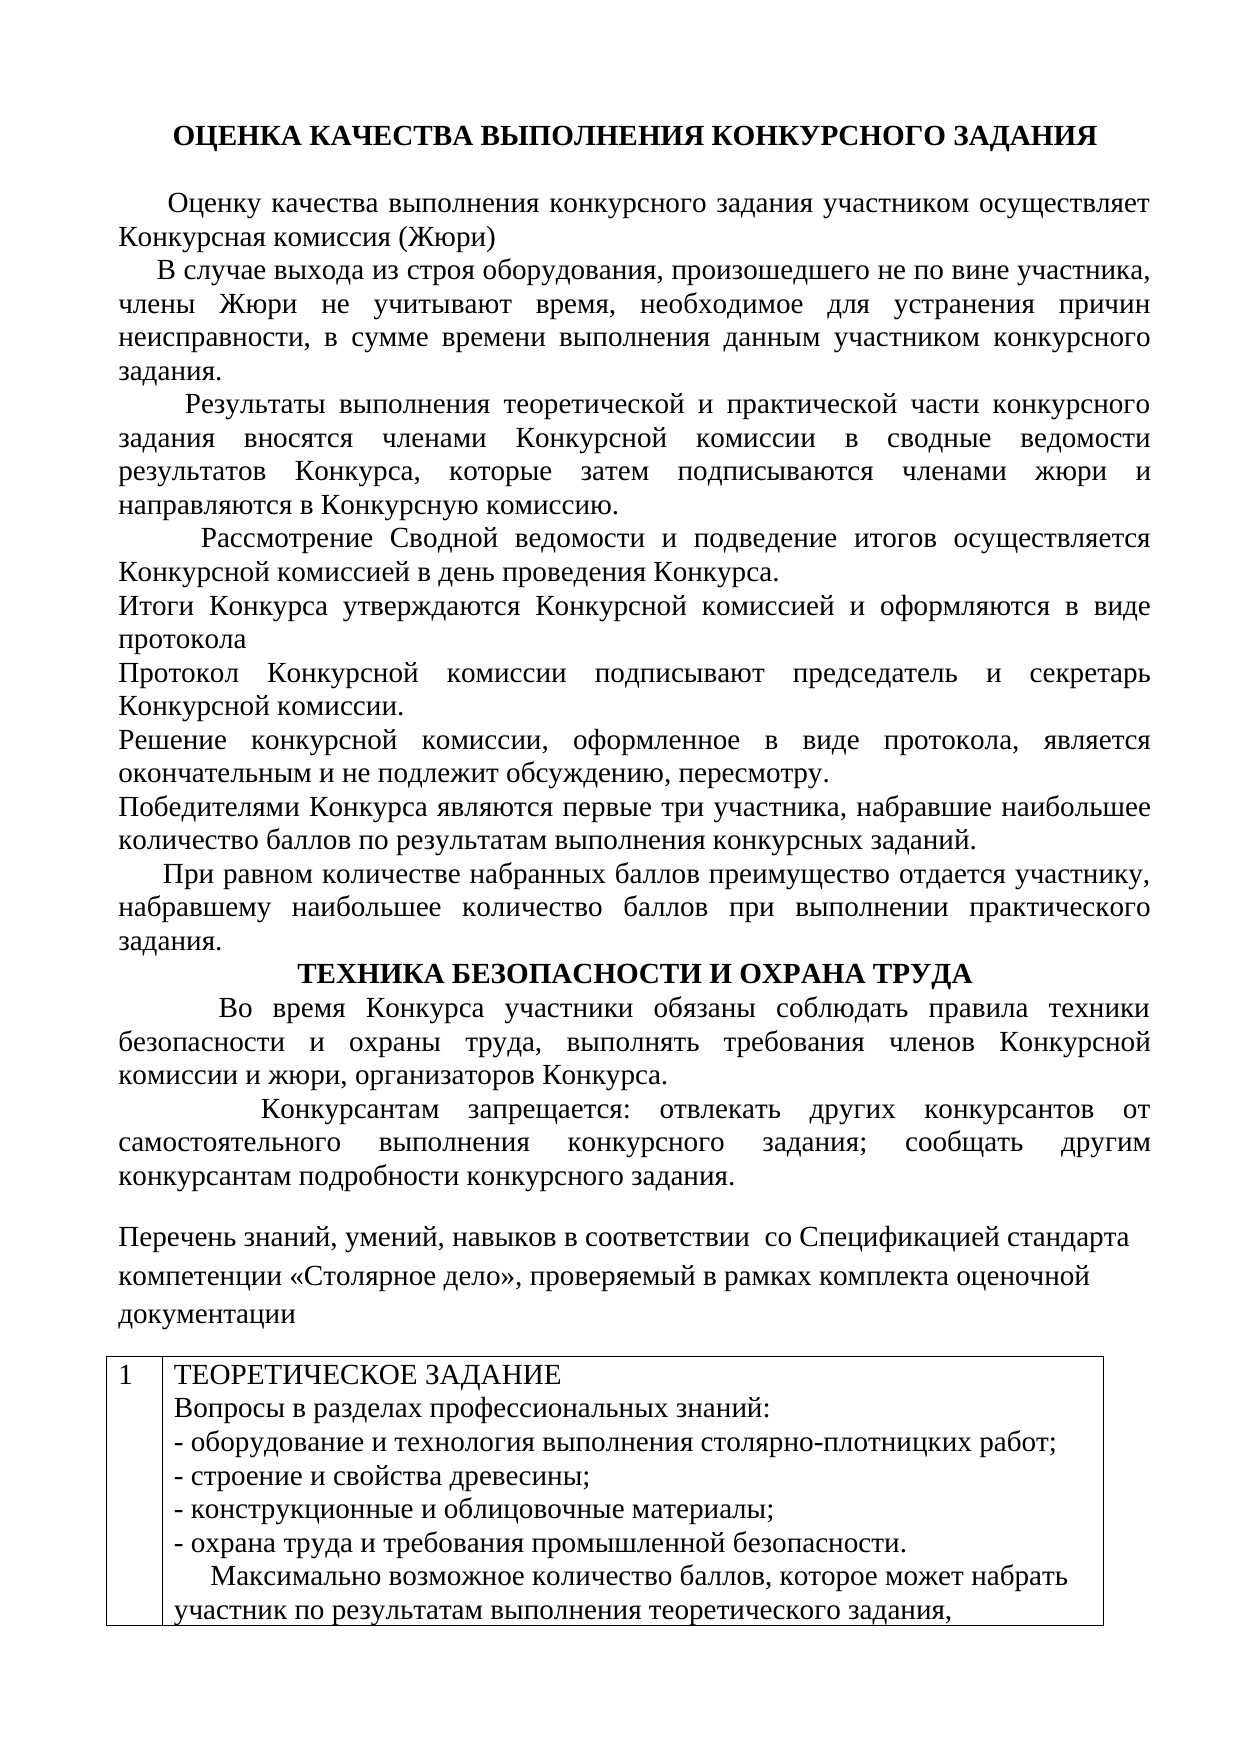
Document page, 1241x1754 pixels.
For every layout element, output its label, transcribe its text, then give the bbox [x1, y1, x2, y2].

text ТЕХНИКА БЕЗОПАСНОСТИ И ОХРАНА ТРУДА [118, 957, 1152, 990]
text ОЦЕНКА КАЧЕСТВА ВЫПОЛНЕНИЯ КОНКУРСНОГО ЗАДАНИЯ [118, 118, 1152, 152]
text Протокол Конкурсной комиссии подписывают председатель и секретарь Конкурсной комиссии. [118, 655, 1152, 722]
text Рассмотрение Сводной ведомости и подведение итогов осуществляется Конкурсной комиссией в день проведения Конкурса. [118, 521, 1152, 588]
text Победителями Конкурса являются первые три участника, набравшие наибольшее количество баллов по результатам выполнения конкурсных заданий. [118, 789, 1152, 856]
text Итоги Конкурса утверждаются Конкурсной комиссией и оформляются в виде протокола [118, 588, 1152, 655]
text Результаты выполнения теоретической и практической части конкурсного задания вносятся членами Конкурсной комиссии в сводные ведомости результатов Конкурса, которые затем подписываются членами жюри и направляются в Конкурсную комиссию. [118, 386, 1152, 521]
text Во время Конкурса участники обязаны соблюдать правила техники безопасности и охраны труда, выполнять требования членов Конкурсной комиссии и жюри, организаторов Конкурса. [118, 990, 1152, 1091]
text Перечень знаний, умений, навыков в соответствии со Спецификацией стандарта компетенции «Столярное дело», проверяемый в рамках комплекта оценочной документации [118, 1219, 1152, 1330]
table_header 1 [107, 1357, 162, 1625]
text Конкурсантам запрещается: отвлекать других конкурсантов от самостоятельного выполнения конкурсного задания; сообщать другим конкурсантам подробности конкурсного задания. [118, 1091, 1152, 1191]
text Оценку качества выполнения конкурсного задания участником осуществляет Конкурсная комиссия (Жюри) [118, 185, 1152, 252]
text При равном количестве набранных баллов преимущество отдается участнику, набравшему наибольшее количество баллов при выполнении практического задания. [118, 856, 1152, 957]
text В случае выхода из строя оборудования, произошедшего не по вине участника, члены Жюри не учитывают время, необходимое для устранения причин неисправности, в сумме времени выполнения данным участником конкурсного задания. [118, 252, 1152, 386]
text Решение конкурсной комиссии, оформленное в виде протокола, является окончательным и не подлежит обсуждению, пересмотру. [118, 722, 1152, 789]
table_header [163, 1357, 1103, 1625]
